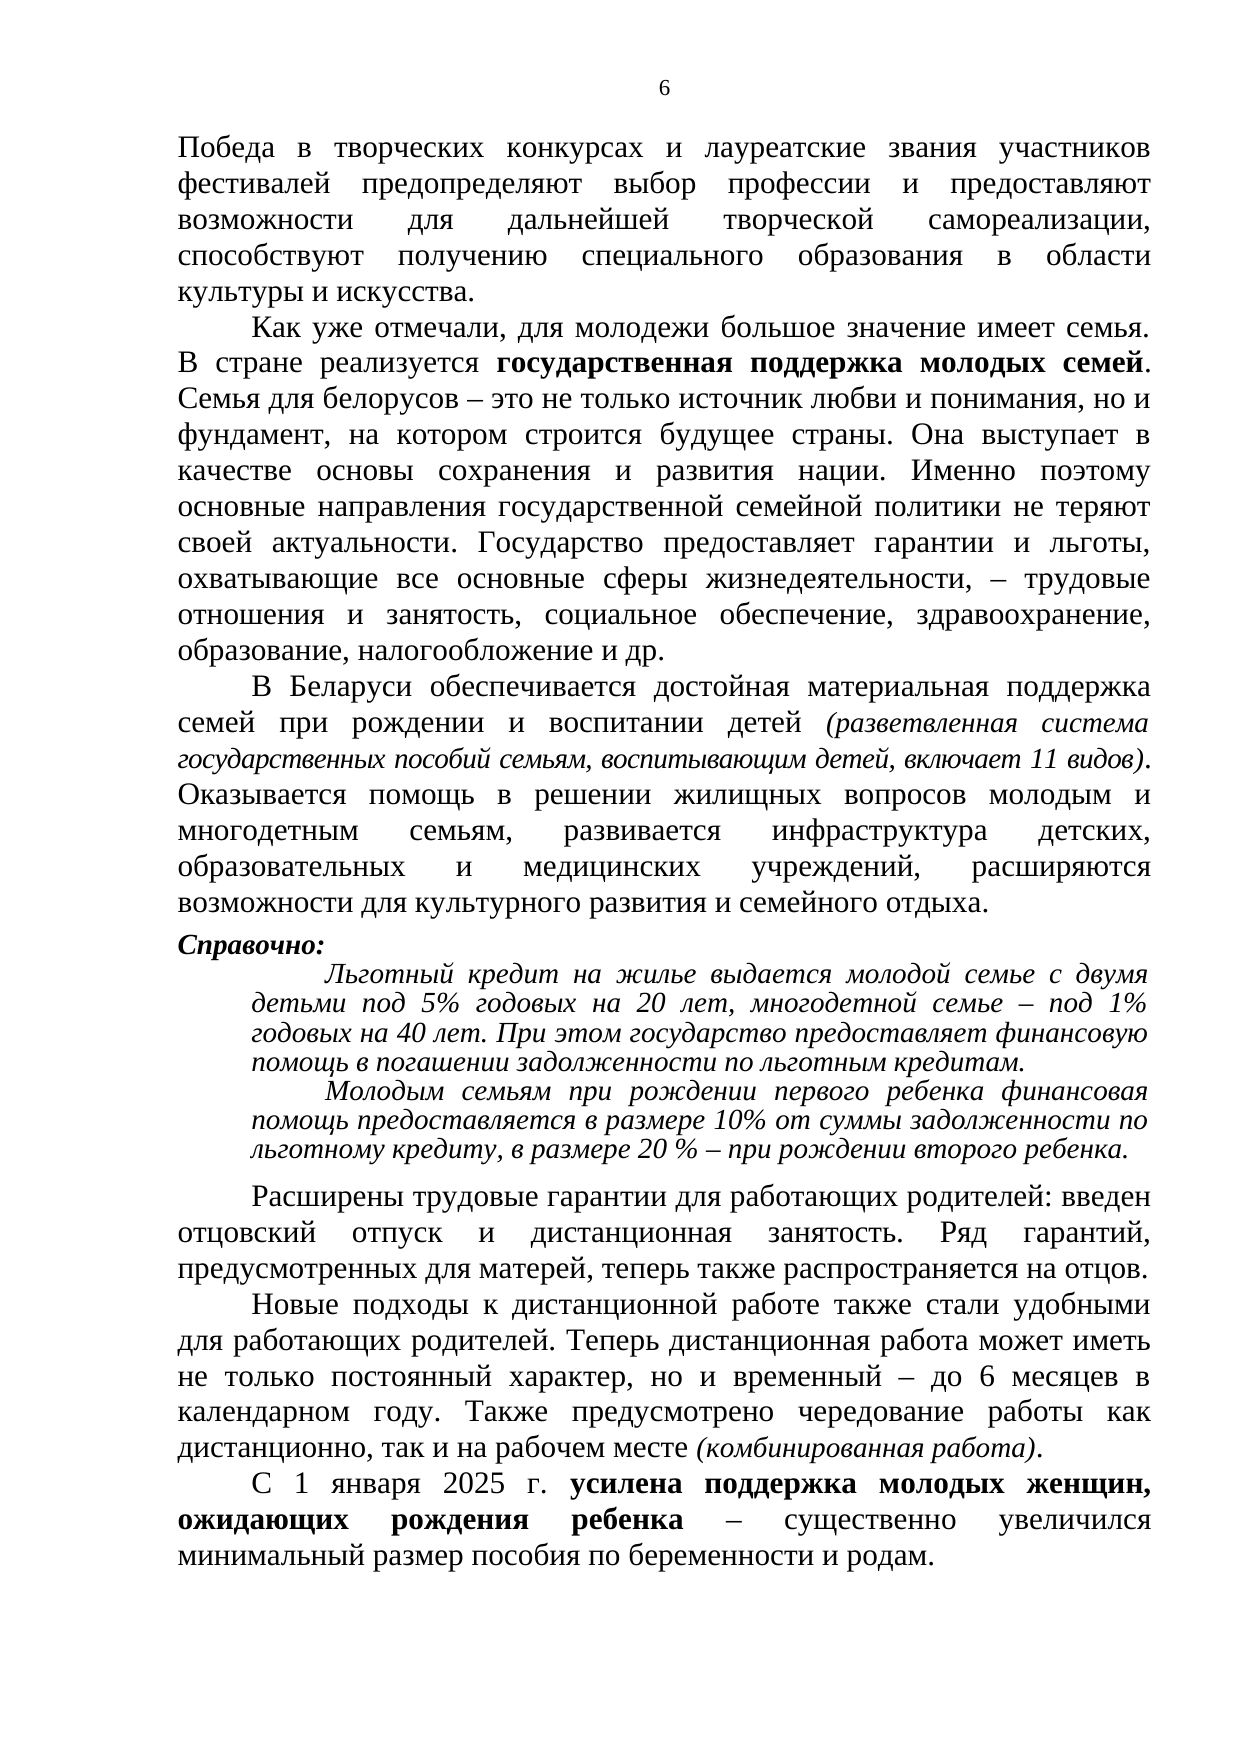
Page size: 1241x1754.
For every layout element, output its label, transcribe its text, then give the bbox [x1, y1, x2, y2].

text Новые подходы к дистанционной работе также стали удобными для работающих родителей. Теперь дистанционная работа может иметь не только постоянный характер, но и временный – до 6 месяцев в календарном году. Также предусмотрено чередование работы как дистанционно, так и на рабочем месте (комбинированная работа). [177, 1285, 1152, 1464]
text Льготный кредит на жилье выдается молодой семье с двумя детьми под 5% годовых на 20 лет, многодетной семье – под 1% годовых на 40 лет. При этом государство предоставляет финансовую помощь в погашении задолженности по льготным кредитам. [251, 960, 1152, 1077]
text Как уже отмечали, для молодежи большое значение имеет семья. В стране реализуется государственная поддержка молодых семей. Семья для белорусов – это не только источник любви и понимания, но и фундамент, на котором строится будущее страны. Она выступает в качестве основы сохранения и развития нации. Именно поэтому основные направления государственной семейной политики не теряют своей актуальности. Государство предоставляет гарантии и льготы, охватывающие все основные сферы жизнедеятельности, – трудовые отношения и занятость, социальное обеспечение, здравоохранение, образование, налогообложение и др. [177, 308, 1152, 667]
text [177, 128, 1152, 308]
text С 1 января 2025 г. усилена поддержка молодых женщин, ожидающих рождения ребенка – существенно увеличился минимальный размер пособия по беременности и родам. [177, 1464, 1152, 1572]
text В Беларуси обеспечивается достойная материальная поддержка семей при рождении и воспитании детей (разветвленная система государственных пособий семьям, воспитывающим детей, включает 11 видов). Оказывается помощь в решении жилищных вопросов молодым и многодетным семьям, развивается инфраструктура детских, образовательных и медицинских учреждений, расширяются возможности для культурного развития и семейного отдыха. [177, 667, 1152, 919]
text Справочно: [177, 931, 1152, 960]
text Молодым семьям при рождении первого ребенка финансовая помощь предоставляется в размере 10% от суммы задолженности по льготному кредиту, в размере 20 % – при рождении второго ребенка. [251, 1077, 1152, 1164]
text Расширены трудовые гарантии для работающих родителей: введен отцовский отпуск и дистанционная занятость. Ряд гарантий, предусмотренных для матерей, теперь также распространяется на отцов. [177, 1177, 1152, 1285]
